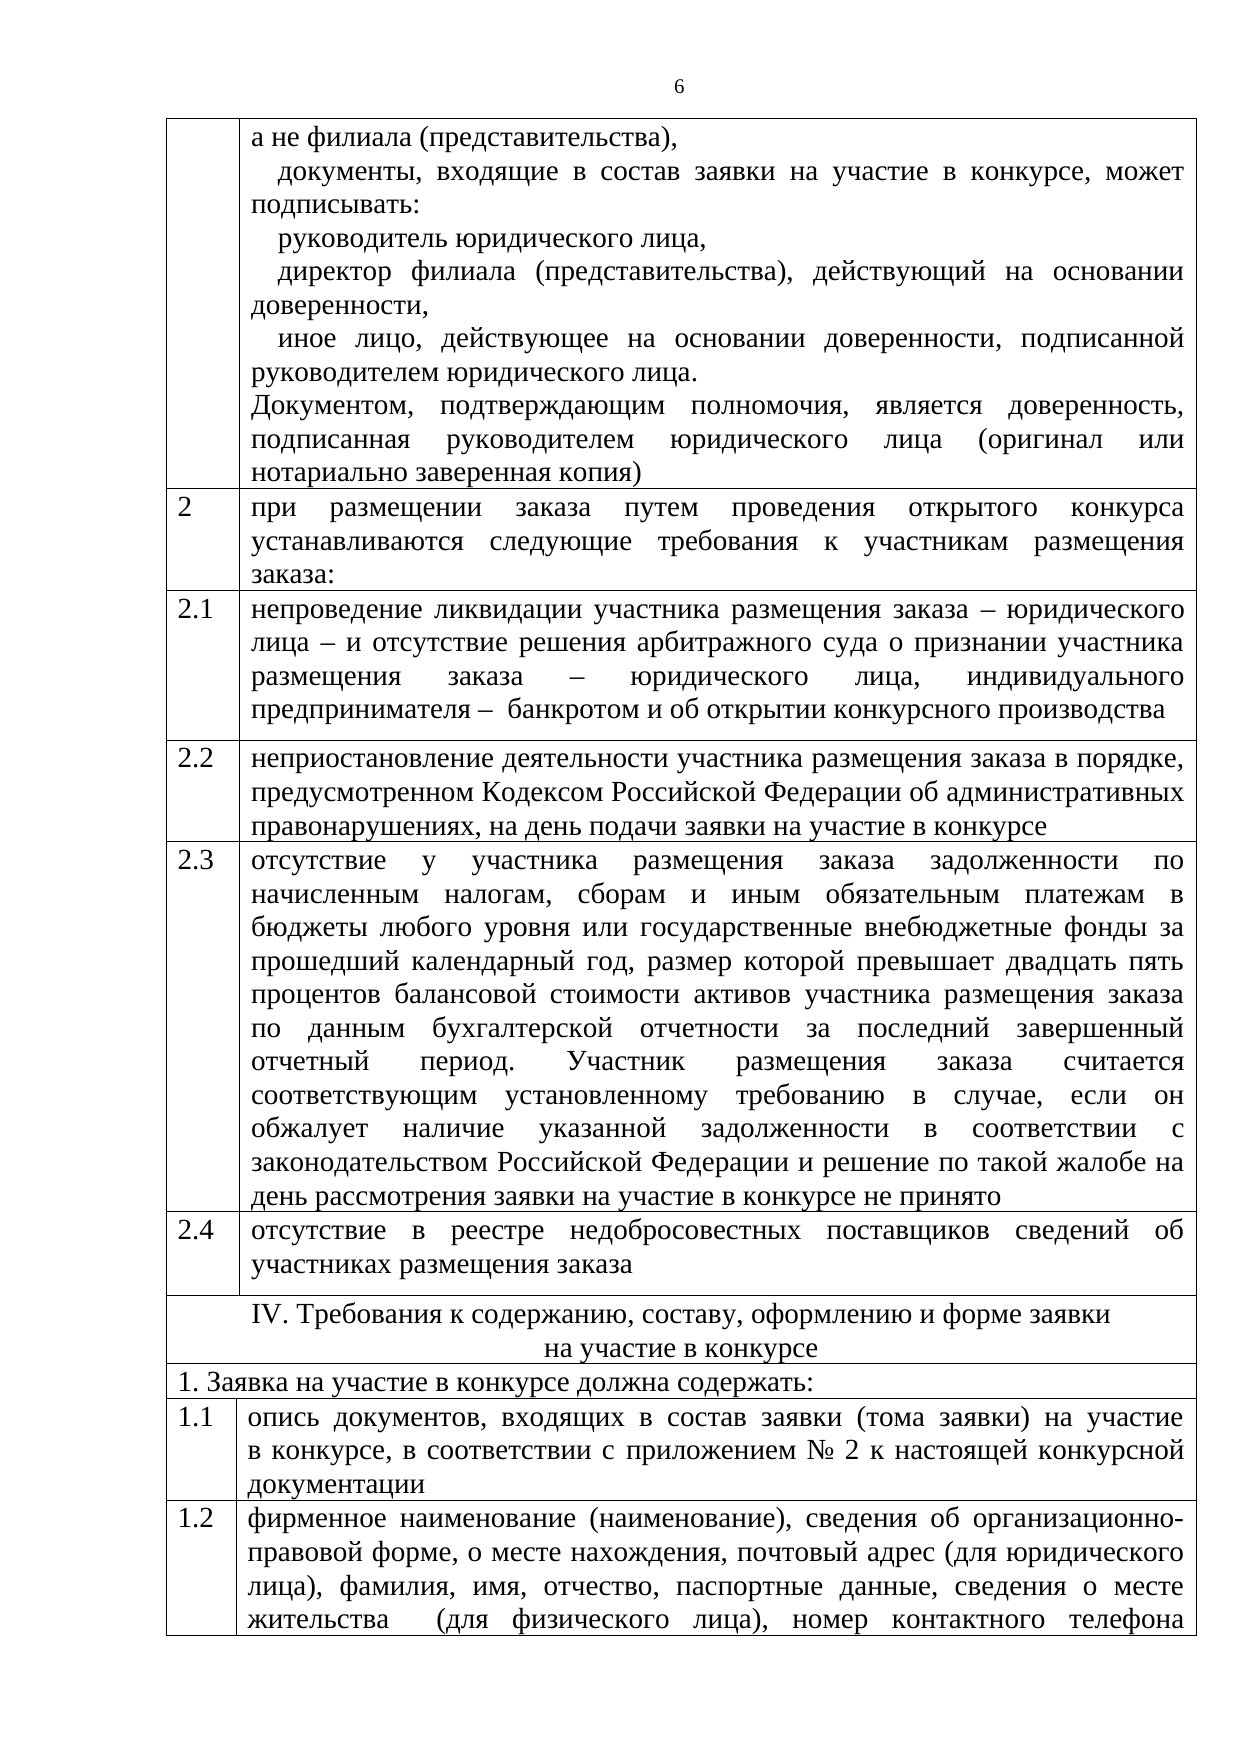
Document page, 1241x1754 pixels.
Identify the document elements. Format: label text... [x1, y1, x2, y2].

table_cell 1.1 [167, 1399, 236, 1499]
table_cell IV. Требования к содержанию, составу, оформлению и форме заявки на участие в конкурсе [167, 1296, 1196, 1363]
table_cell при размещении заказа путем проведения открытого конкурса устанавливаются следующие требования к участникам размещения заказа: [240, 489, 1196, 590]
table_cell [240, 119, 1196, 488]
table_cell 2.2 [167, 741, 239, 841]
table_cell опись документов, входящих в состав заявки (тома заявки) на участие в конкурсе, в соответствии с приложением № 2 к настоящей конкурсной документации [237, 1399, 1196, 1499]
table_cell неприостановление деятельности участника размещения заказа в порядке, предусмотренном Кодексом Российской Федерации об административных правонарушениях, на день подачи заявки на участие в конкурсе [240, 741, 1196, 841]
table_cell отсутствие у участника размещения заказа задолженности по начисленным налогам, сборам и иным обязательным платежам в бюджеты любого уровня или государственные внебюджетные фонды за прошедший календарный год, размер которой превышает двадцать пять процентов балансовой стоимости активов участника размещения заказа по данным бухгалтерской отчетности за последний завершенный отчетный период. Участник размещения заказа считается соответствующим установленному требованию в случае, если он обжалует наличие указанной задолженности в соответствии с законодательством Российской Федерации и решение по такой жалобе на день рассмотрения заявки на участие в конкурсе не принято [240, 842, 1196, 1211]
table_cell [237, 1501, 1196, 1635]
table_cell 1 [167, 119, 239, 488]
table_cell 1. Заявка на участие в конкурсе должна содержать: [167, 1364, 1196, 1398]
table_cell 2.3 [167, 842, 239, 1211]
table_cell 2 [167, 489, 239, 590]
table_cell непроведение ликвидации участника размещения заказа – юридического лица – и отсутствие решения арбитражного суда о признании участника размещения заказа – юридического лица, индивидуального предпринимателя – банкротом и об открытии конкурсного производства [240, 591, 1196, 739]
table_cell 2.4 [167, 1212, 239, 1295]
table_cell 1.2 [167, 1501, 236, 1635]
table_cell 2.1 [167, 591, 239, 739]
table_cell отсутствие в реестре недобросовестных поставщиков сведений об участниках размещения заказа [240, 1212, 1196, 1295]
